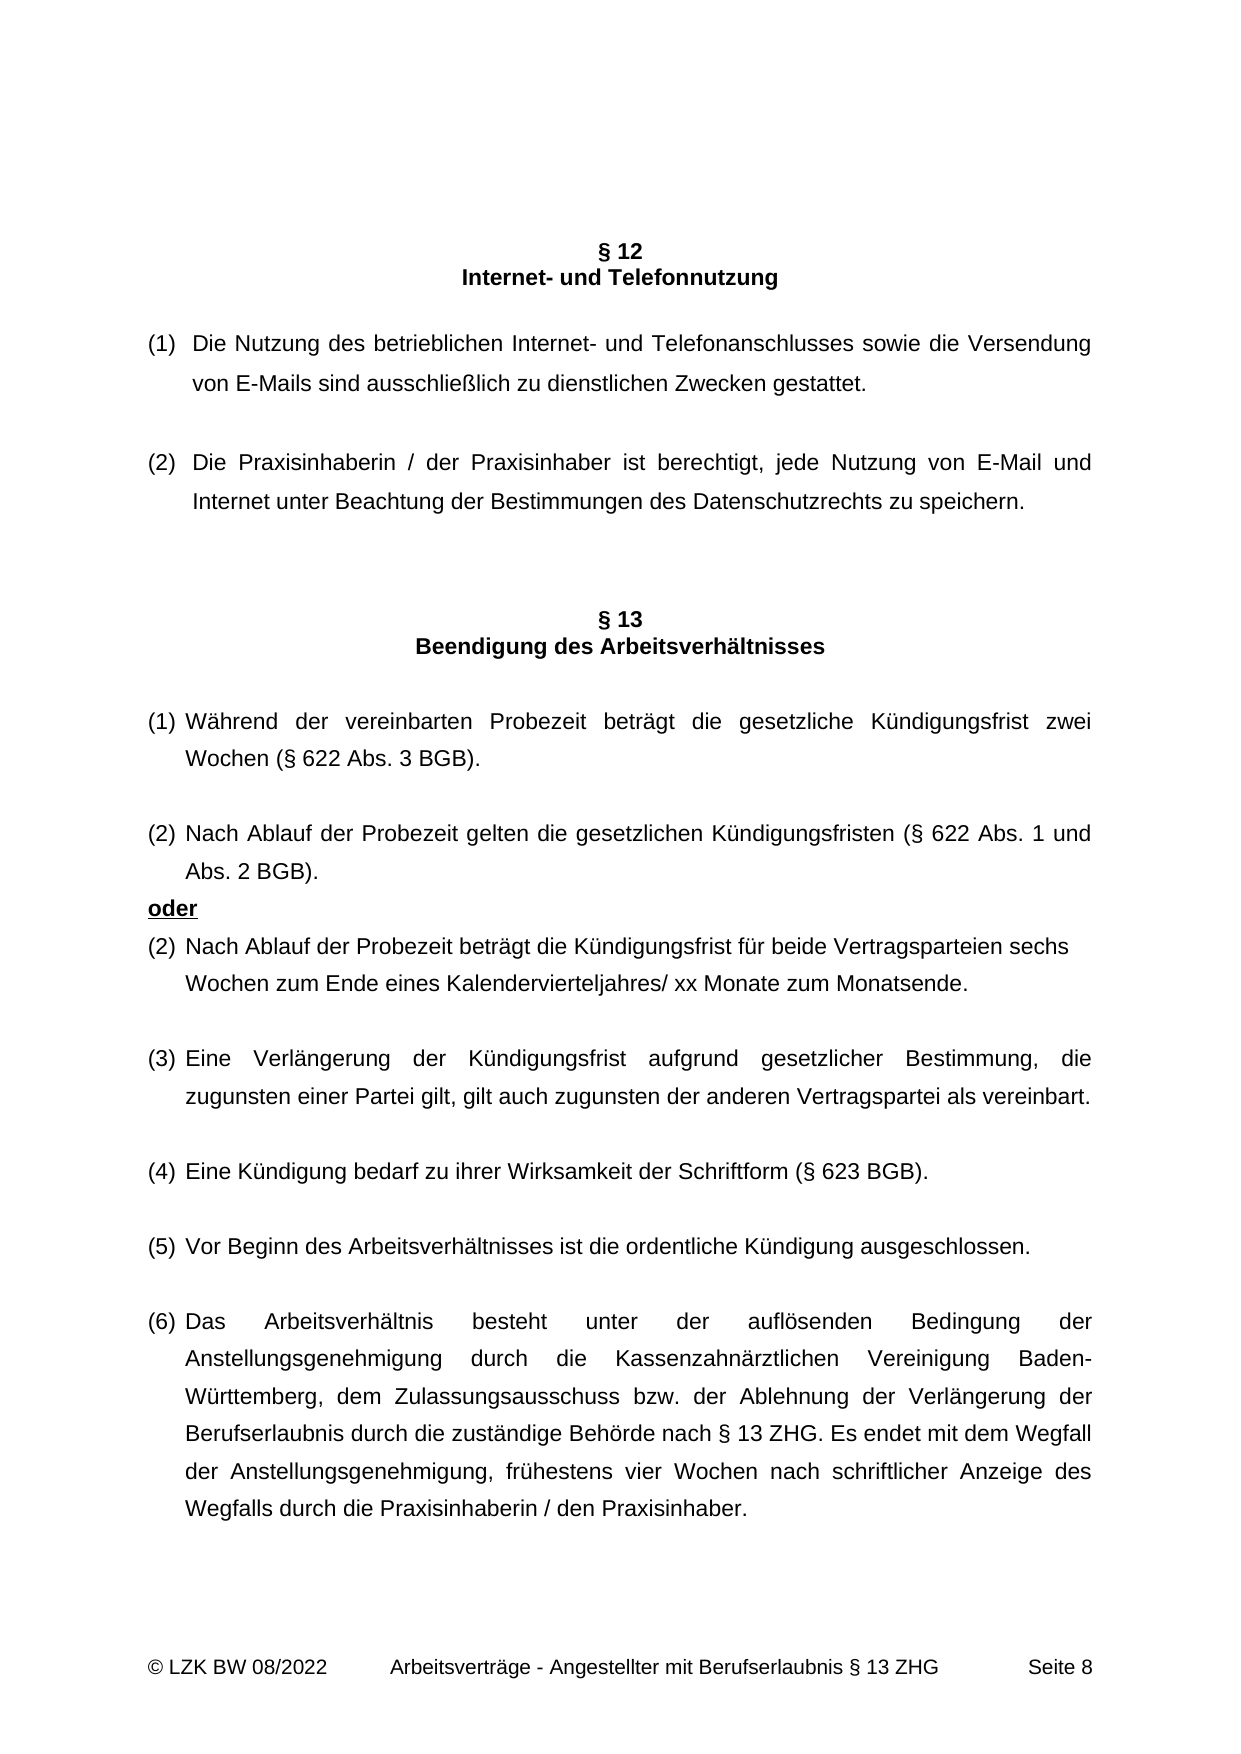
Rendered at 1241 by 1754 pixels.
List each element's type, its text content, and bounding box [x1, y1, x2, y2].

list Eine Kündigung bedarf zu ihrer Wirksamkeit der Schriftform (§ 623 BGB). [148, 1147, 1092, 1184]
list Eine Verlängerung der Kündigungsfrist aufgrund gesetzlicher Bestimmung, die zugunsten einer Partei gilt, gilt auch zugunsten der anderen Vertragspartei als vereinbart. [148, 1034, 1092, 1109]
text Internet- und Telefonnutzung [148, 264, 1092, 291]
list Während der vereinbarten Probezeit beträgt die gesetzliche Kündigungsfrist zwei Wochen (§ 622 Abs. 3 BGB). [148, 697, 1092, 772]
list Vor Beginn des Arbeitsverhältnisses ist die ordentliche Kündigung ausgeschlossen. [148, 1222, 1092, 1259]
list Das Arbeitsverhältnis besteht unter der auflösenden Bedingung der Anstellungsgenehmigung durch die Kassenzahnärztlichen Vereinigung Baden-Württemberg, dem Zulassungsausschuss bzw. der Ablehnung der Verlängerung der Berufserlaubnis durch die zuständige Behörde nach § 13 ZHG. Es endet mit dem Wegfall der Anstellungsgenehmigung, frühestens vier Wochen nach schriftlicher Anzeige des Wegfalls durch die Praxisinhaberin / den Praxisinhaber. [148, 1297, 1092, 1522]
text § 12 [148, 238, 1092, 264]
text § 13 [148, 606, 1092, 633]
text oder [148, 884, 1092, 922]
list Nach Ablauf der Probezeit beträgt die Kündigungsfrist für beide Vertragsparteien sechs Wochen zum Ende eines Kalendervierteljahres/ xx Monate zum Monatsende. [148, 922, 1092, 997]
list Die Nutzung des betrieblichen Internet- und Telefonanschlusses sowie die Versendung von E-Mails sind ausschließlich zu dienstlichen Zwecken gestattet. [148, 330, 1092, 396]
text (2) Die Praxisinhaberin / der Praxisinhaber ist berechtigt, jede Nutzung von E-Mail und Internet unter Beachtung der Bestimmungen des Datenschutzrechts zu speichern. [148, 448, 1092, 514]
text Beendigung des Arbeitsverhältnisses [148, 633, 1092, 659]
list Nach Ablauf der Probezeit gelten die gesetzlichen Kündigungsfristen (§ 622 Abs. 1 und Abs. 2 BGB). [148, 809, 1092, 884]
